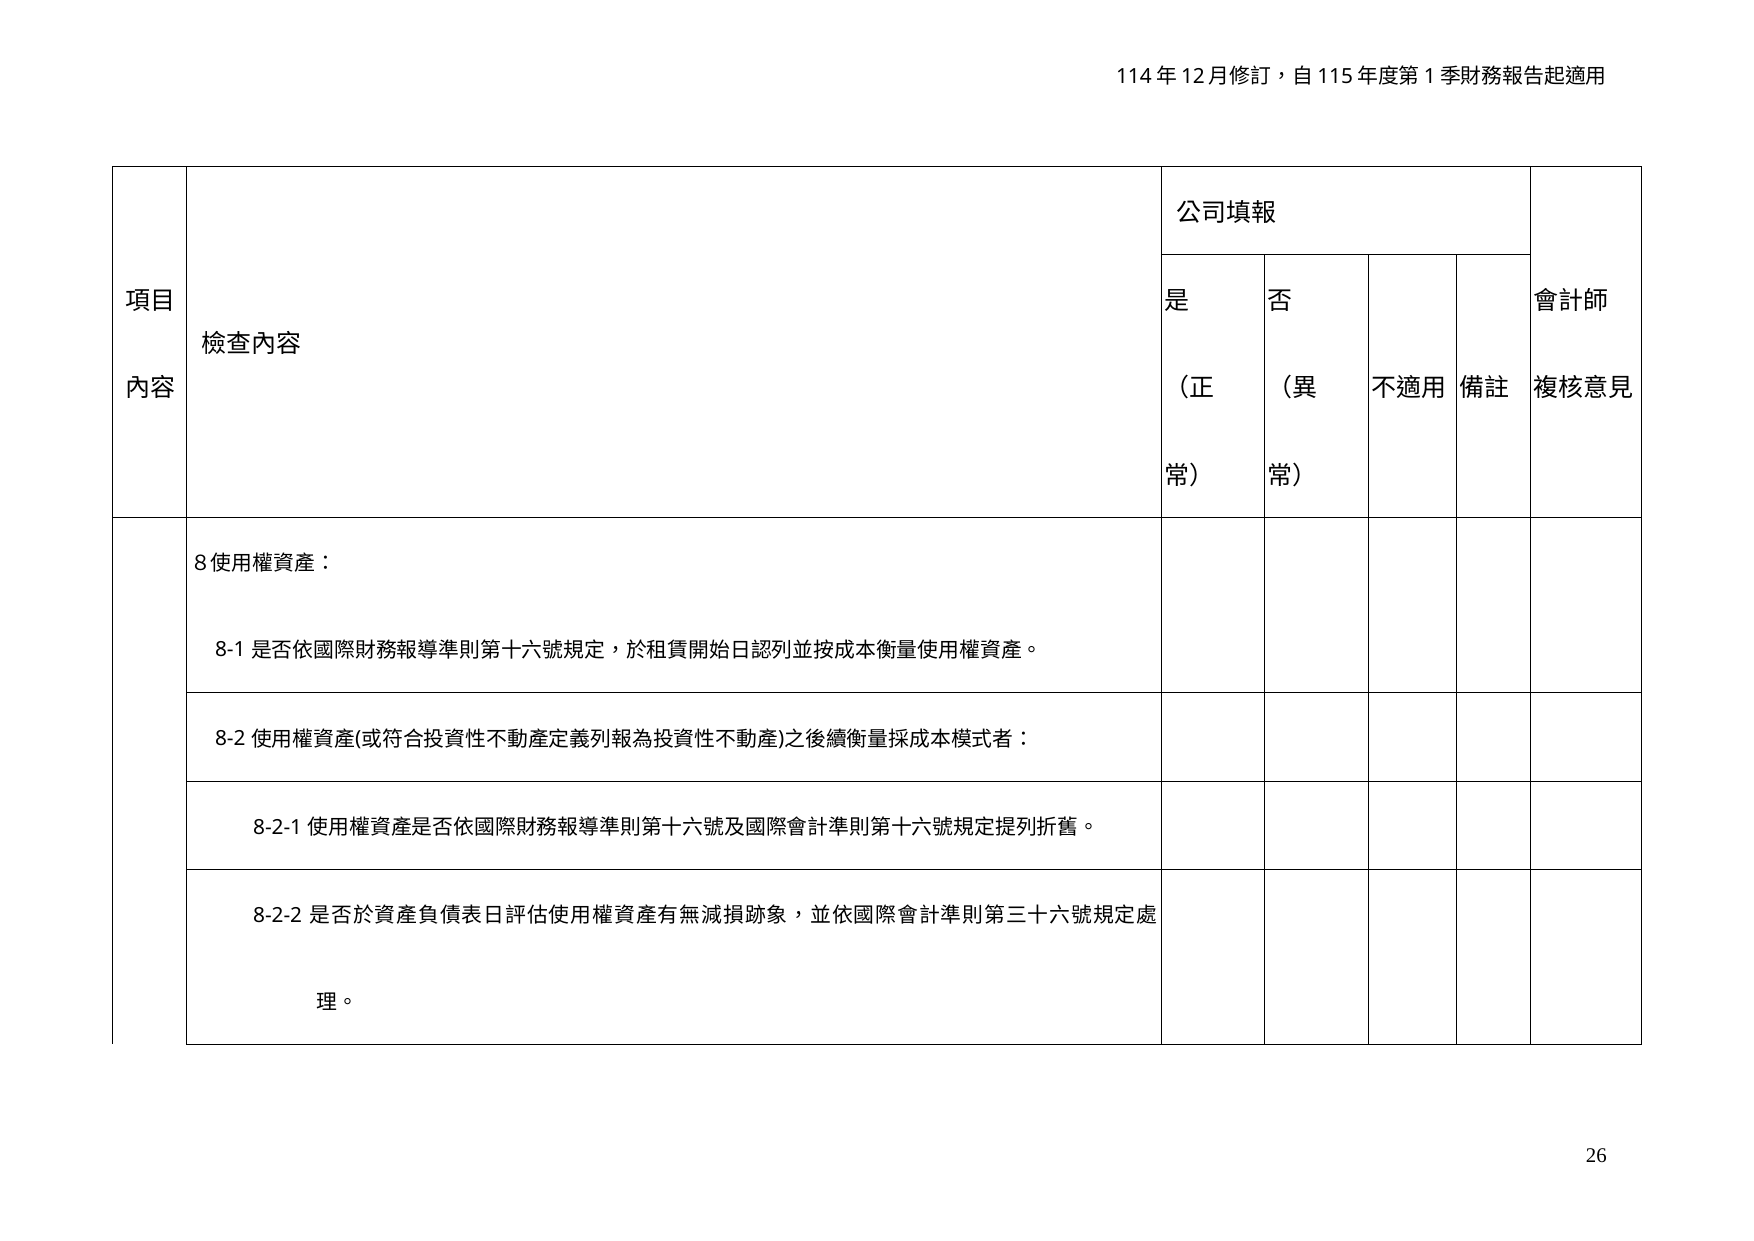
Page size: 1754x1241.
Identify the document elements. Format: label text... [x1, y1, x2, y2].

table_cell [1457, 870, 1530, 1044]
table_header 會計師 複核意見 [1531, 167, 1641, 517]
table_header 項目內容 [113, 167, 186, 517]
table_cell 不適用 [1369, 255, 1456, 517]
table_cell ８使用權資產： 8-1 是否依國際財務報導準則第十六號規定，於租賃開始日認列並按成本衡量使用權資產。 [187, 518, 1161, 692]
table_cell 備註 [1457, 255, 1530, 517]
table_header 檢查內容 [187, 167, 1161, 517]
table_cell [1162, 782, 1264, 869]
table_cell [1369, 782, 1456, 869]
table_cell [1369, 518, 1456, 692]
table_cell [1162, 518, 1264, 692]
table_cell 8-2-2 是否於資產負債表日評估使用權資產有無減損跡象，並依國際會計準則第三十六號規定處理。 [187, 870, 1161, 1044]
table_cell [1531, 693, 1641, 781]
table_cell [1265, 870, 1368, 1044]
table_cell [1162, 870, 1264, 1044]
table_cell [1531, 518, 1641, 692]
table_cell 8-2-1 使用權資產是否依國際財務報導準則第十六號及國際會計準則第十六號規定提列折舊。 [187, 782, 1161, 869]
table_cell [1457, 693, 1530, 781]
table_cell [1265, 782, 1368, 869]
table_cell [1457, 782, 1530, 869]
table_cell 是 （正常） [1162, 255, 1264, 517]
table_cell [1531, 782, 1641, 869]
table_cell 8-2 使用權資產(或符合投資性不動產定義列報為投資性不動產)之後續衡量採成本模式者： [187, 693, 1161, 781]
table_header 公司填報 [1162, 167, 1530, 254]
table_cell [1265, 518, 1368, 692]
table_cell [1369, 693, 1456, 781]
table_cell 否 （異常） [1265, 255, 1368, 517]
table_cell [1162, 693, 1264, 781]
table_cell [1265, 693, 1368, 781]
table_cell [1369, 870, 1456, 1044]
table_cell [1457, 518, 1530, 692]
table_cell [1531, 870, 1641, 1044]
